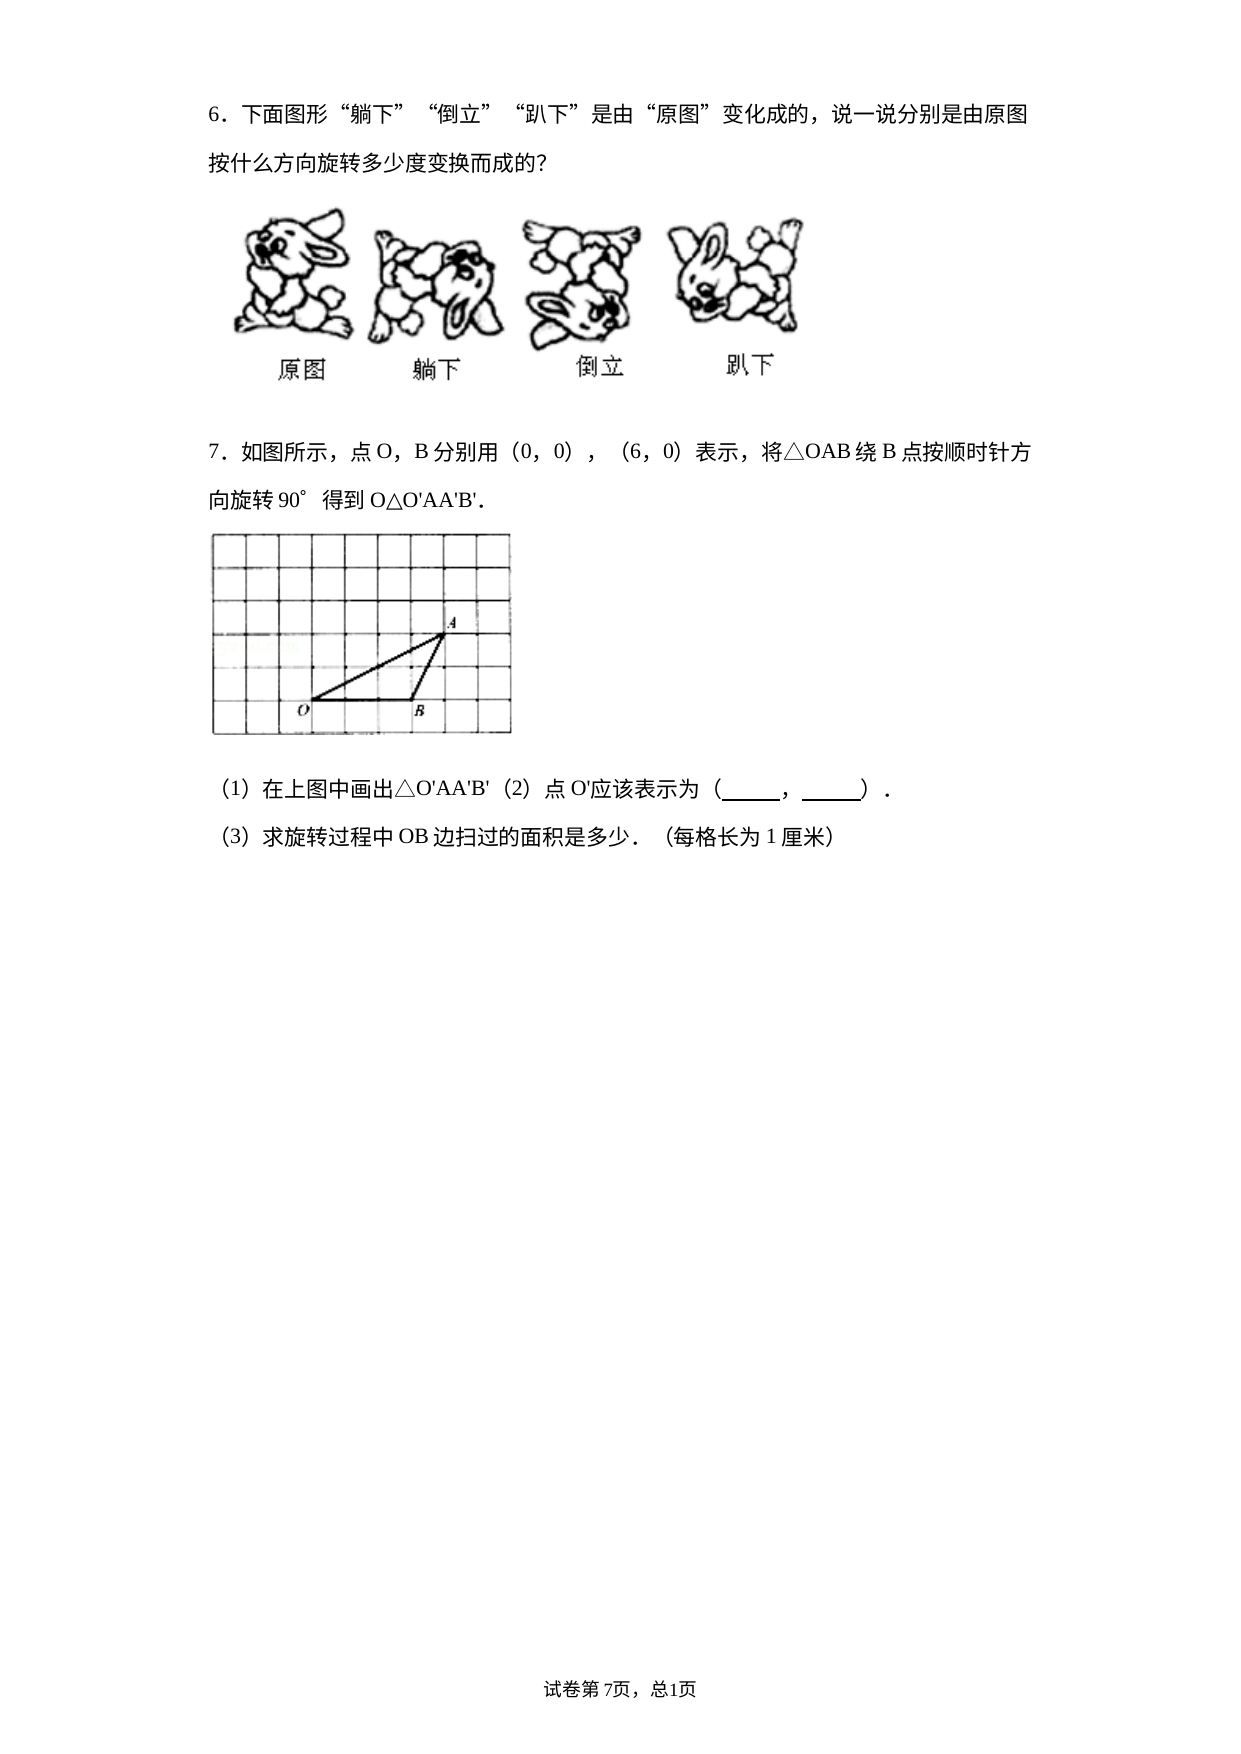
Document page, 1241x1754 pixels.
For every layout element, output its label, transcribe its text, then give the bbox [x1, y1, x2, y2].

text 6．下面图形“躺下”“倒立”“趴下”是由“原图”变化成的，说一说分别是由原图按什么方向旋转多少度变换而成的？ [208, 97, 1032, 178]
text （3）求旋转过程中OB边扫过的面积是多少．（每格长为1厘米） [208, 820, 1032, 852]
text （1）在上图中画出△O'AA'B'（2）点O'应该表示为（ ， ）． [208, 771, 1032, 804]
text 7．如图所示，点O，B分别用（0，0），（6，0）表示，将△OAB绕B点按顺时针方向旋转90゜得到O△O'AA'B'． [208, 434, 1032, 515]
picture [208, 194, 829, 393]
picture [208, 531, 512, 735]
